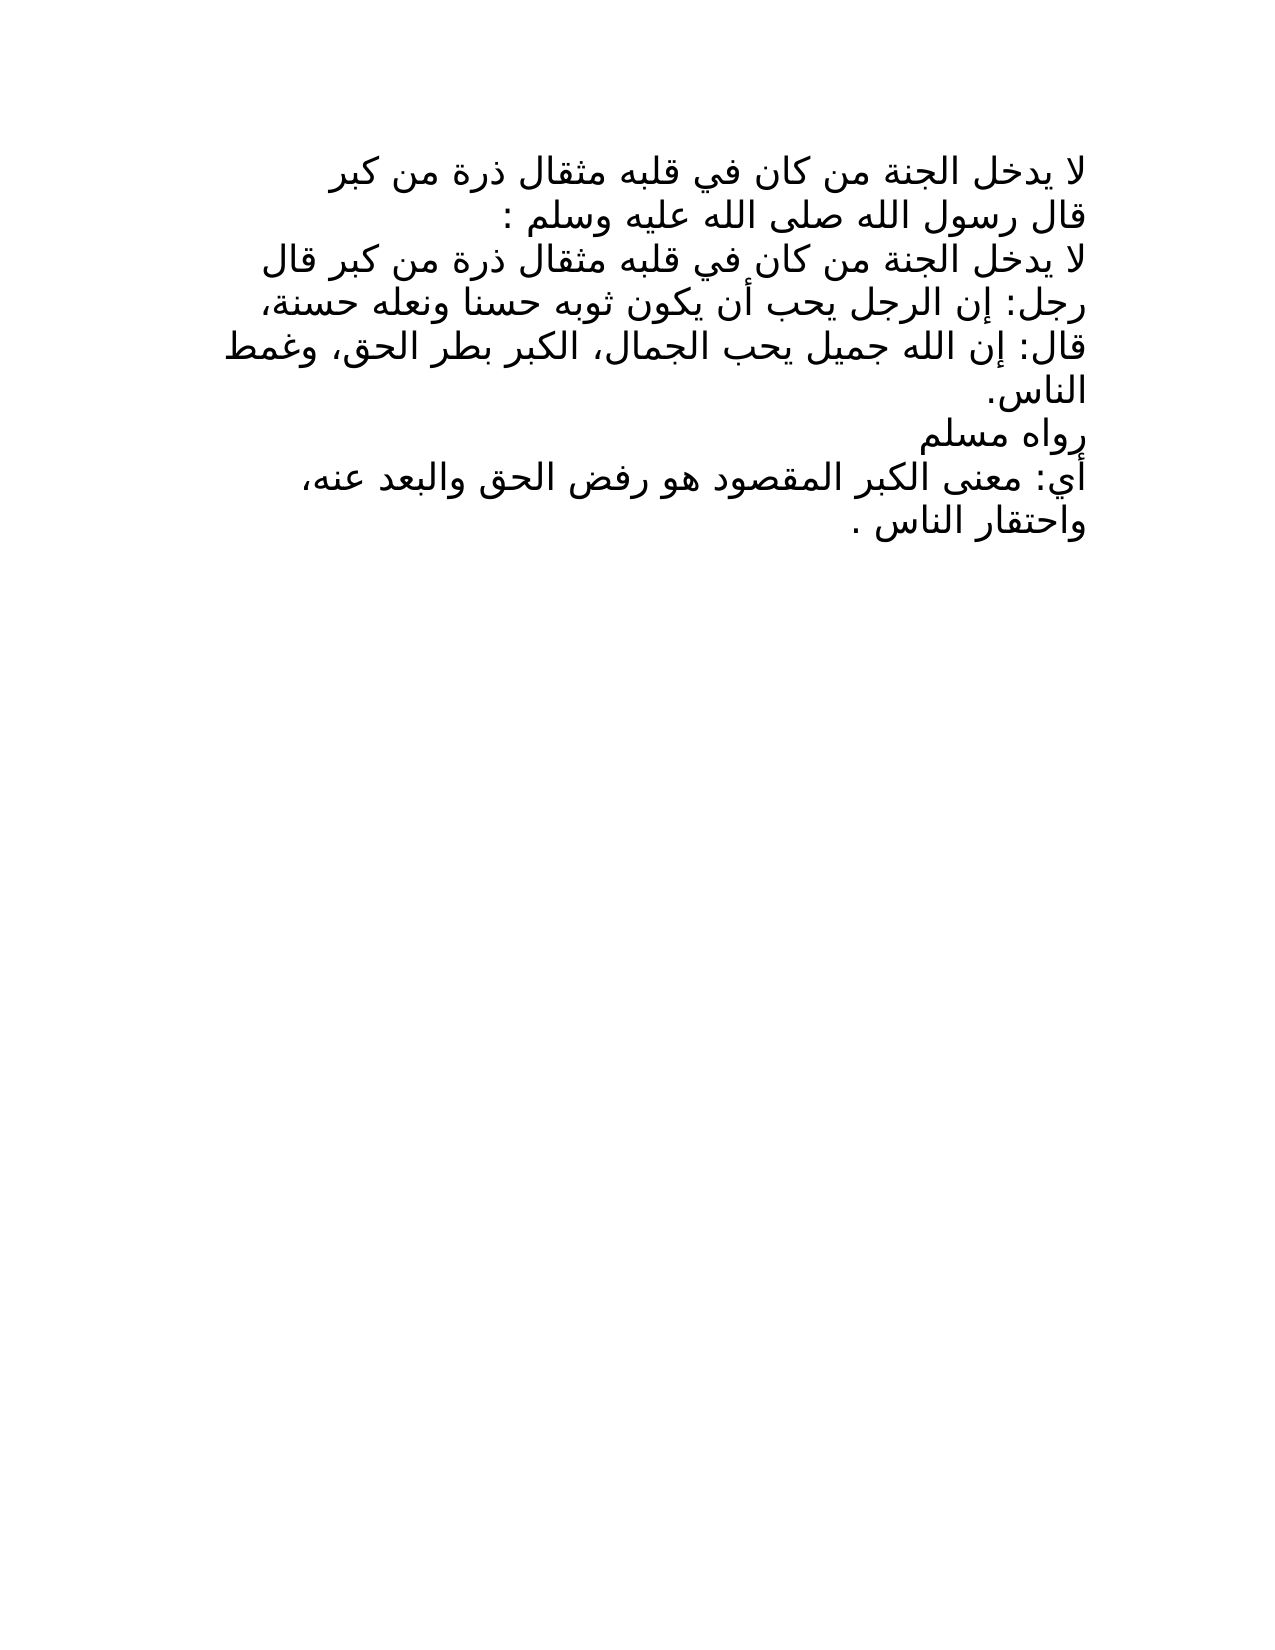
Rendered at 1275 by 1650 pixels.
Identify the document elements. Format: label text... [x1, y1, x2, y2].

text لا يدخل الجنة من كان في قلبه مثقال ذرة من كبر [187, 150, 1087, 194]
text أي: معنى الكبر المقصود هو رفض الحق والبعد عنه، واحتقار الناس . [187, 456, 1087, 543]
text رواه مسلم [187, 412, 1087, 456]
text قال رسول الله صلى الله عليه وسلم : [187, 194, 1087, 237]
text لا يدخل الجنة من كان في قلبه مثقال ذرة من كبر قال رجل: إن الرجل يحب أن يكون ثوبه حسنا ونعله حسنة، قال: إن الله جميل يحب الجمال، الكبر بطر الحق، وغمط الناس. [187, 237, 1087, 412]
